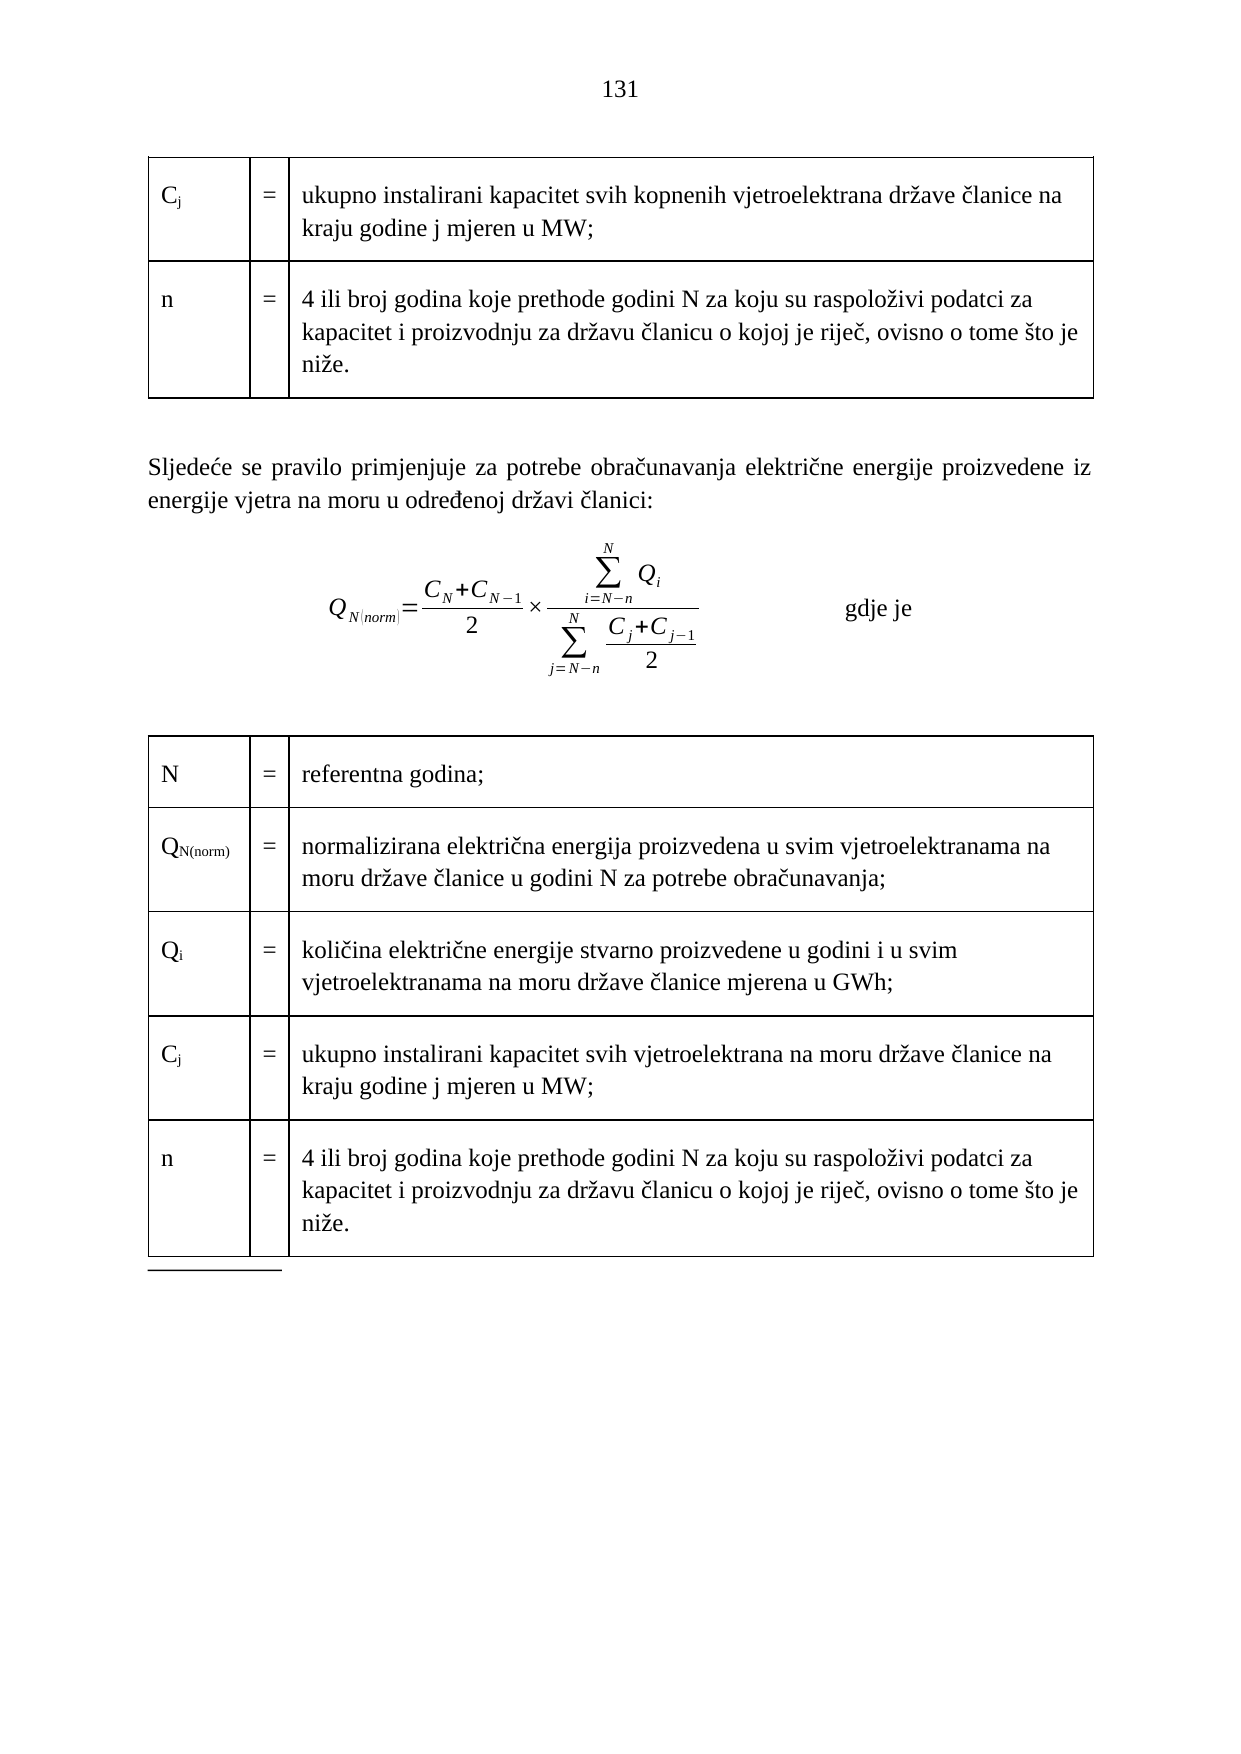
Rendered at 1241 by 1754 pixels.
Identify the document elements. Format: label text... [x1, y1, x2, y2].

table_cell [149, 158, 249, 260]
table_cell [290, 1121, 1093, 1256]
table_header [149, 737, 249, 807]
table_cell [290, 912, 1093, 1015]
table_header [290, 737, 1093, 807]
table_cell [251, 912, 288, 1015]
text Sljedeće se pravilo primjenjuje za potrebe obračunavanja električne energije proizvedene iz energije vjetra na moru u određenoj državi članici: [148, 481, 1093, 514]
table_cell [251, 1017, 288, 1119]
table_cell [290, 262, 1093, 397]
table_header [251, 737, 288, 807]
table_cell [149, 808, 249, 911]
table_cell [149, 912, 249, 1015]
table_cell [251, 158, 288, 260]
text gdje je [148, 539, 1093, 678]
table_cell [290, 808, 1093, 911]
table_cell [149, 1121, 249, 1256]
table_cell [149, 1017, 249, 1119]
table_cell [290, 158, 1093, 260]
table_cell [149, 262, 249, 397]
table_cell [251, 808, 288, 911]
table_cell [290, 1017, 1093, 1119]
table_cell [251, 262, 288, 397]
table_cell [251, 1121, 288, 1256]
